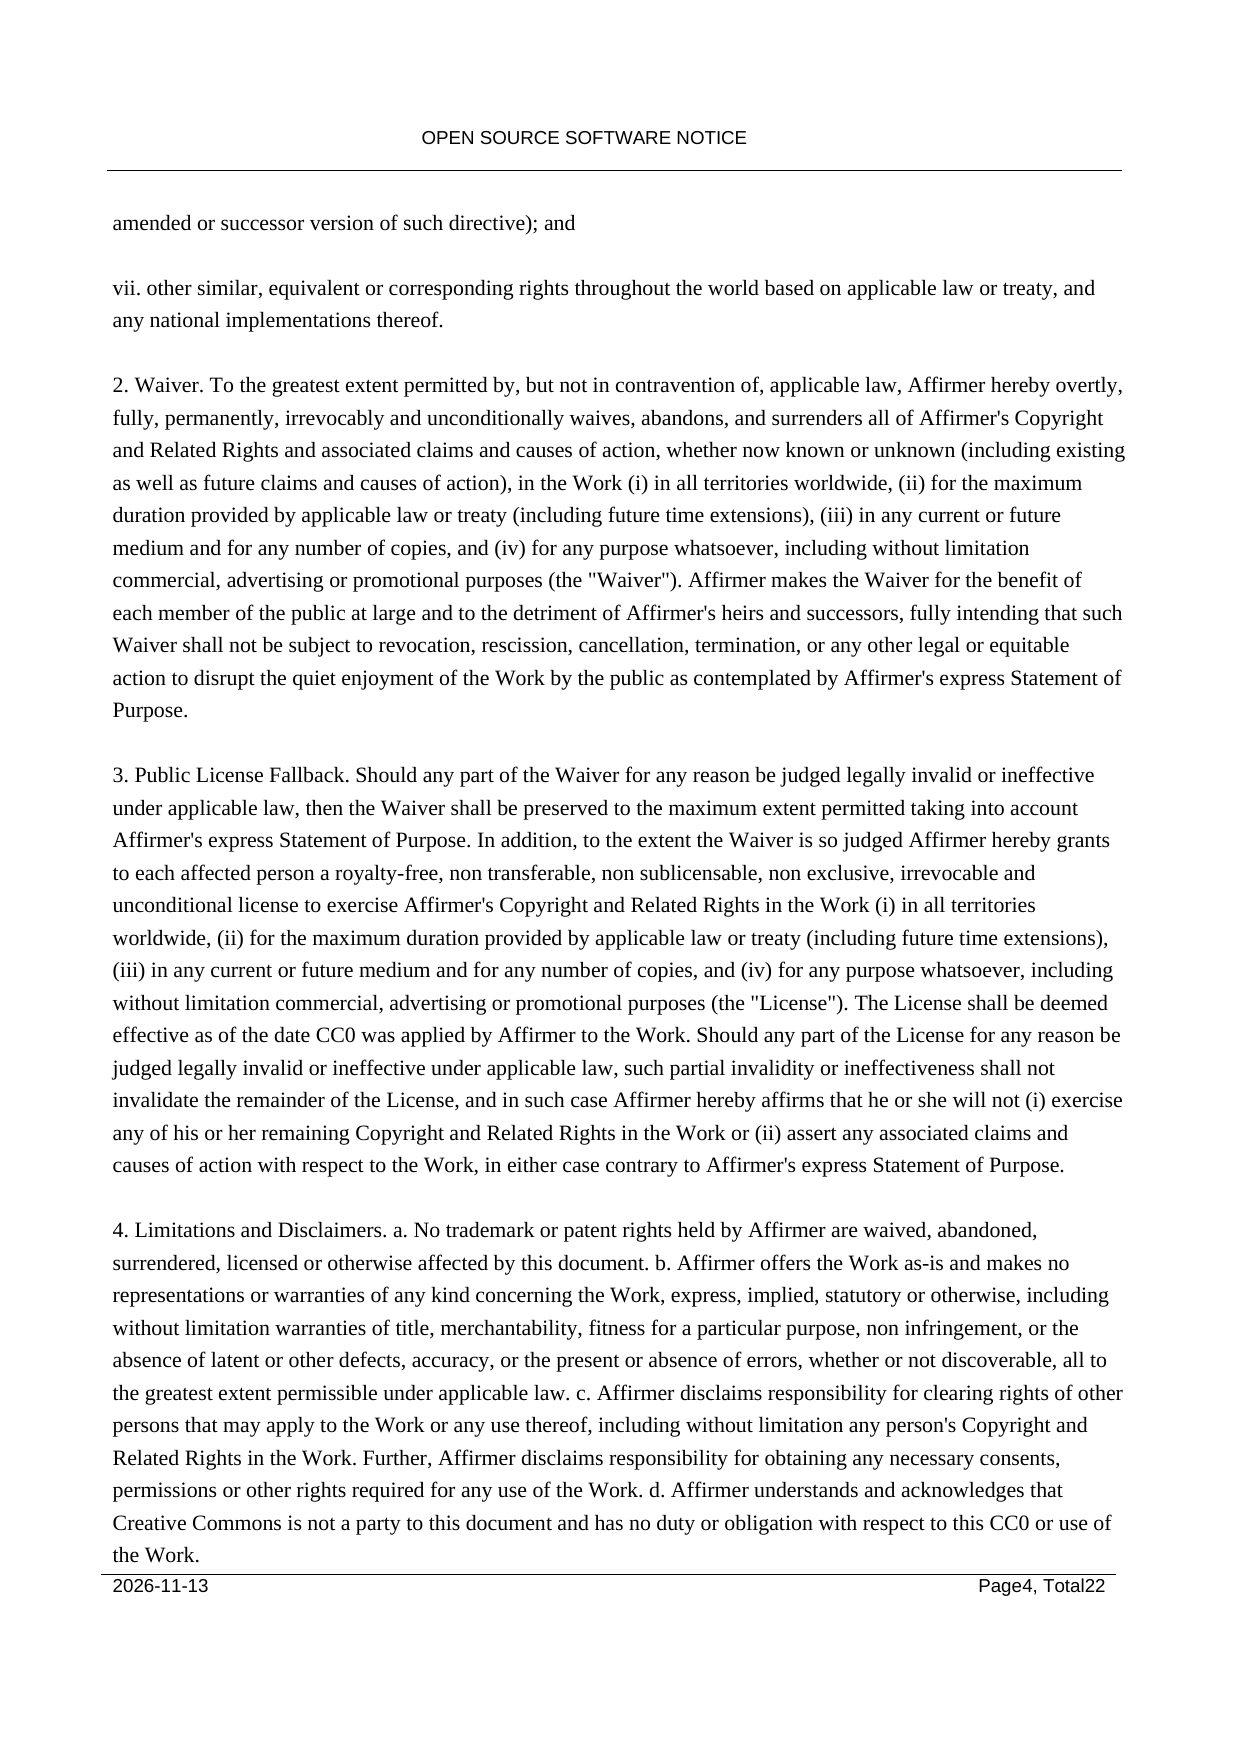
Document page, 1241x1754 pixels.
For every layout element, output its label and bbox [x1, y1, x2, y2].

text [112, 206, 1128, 1571]
